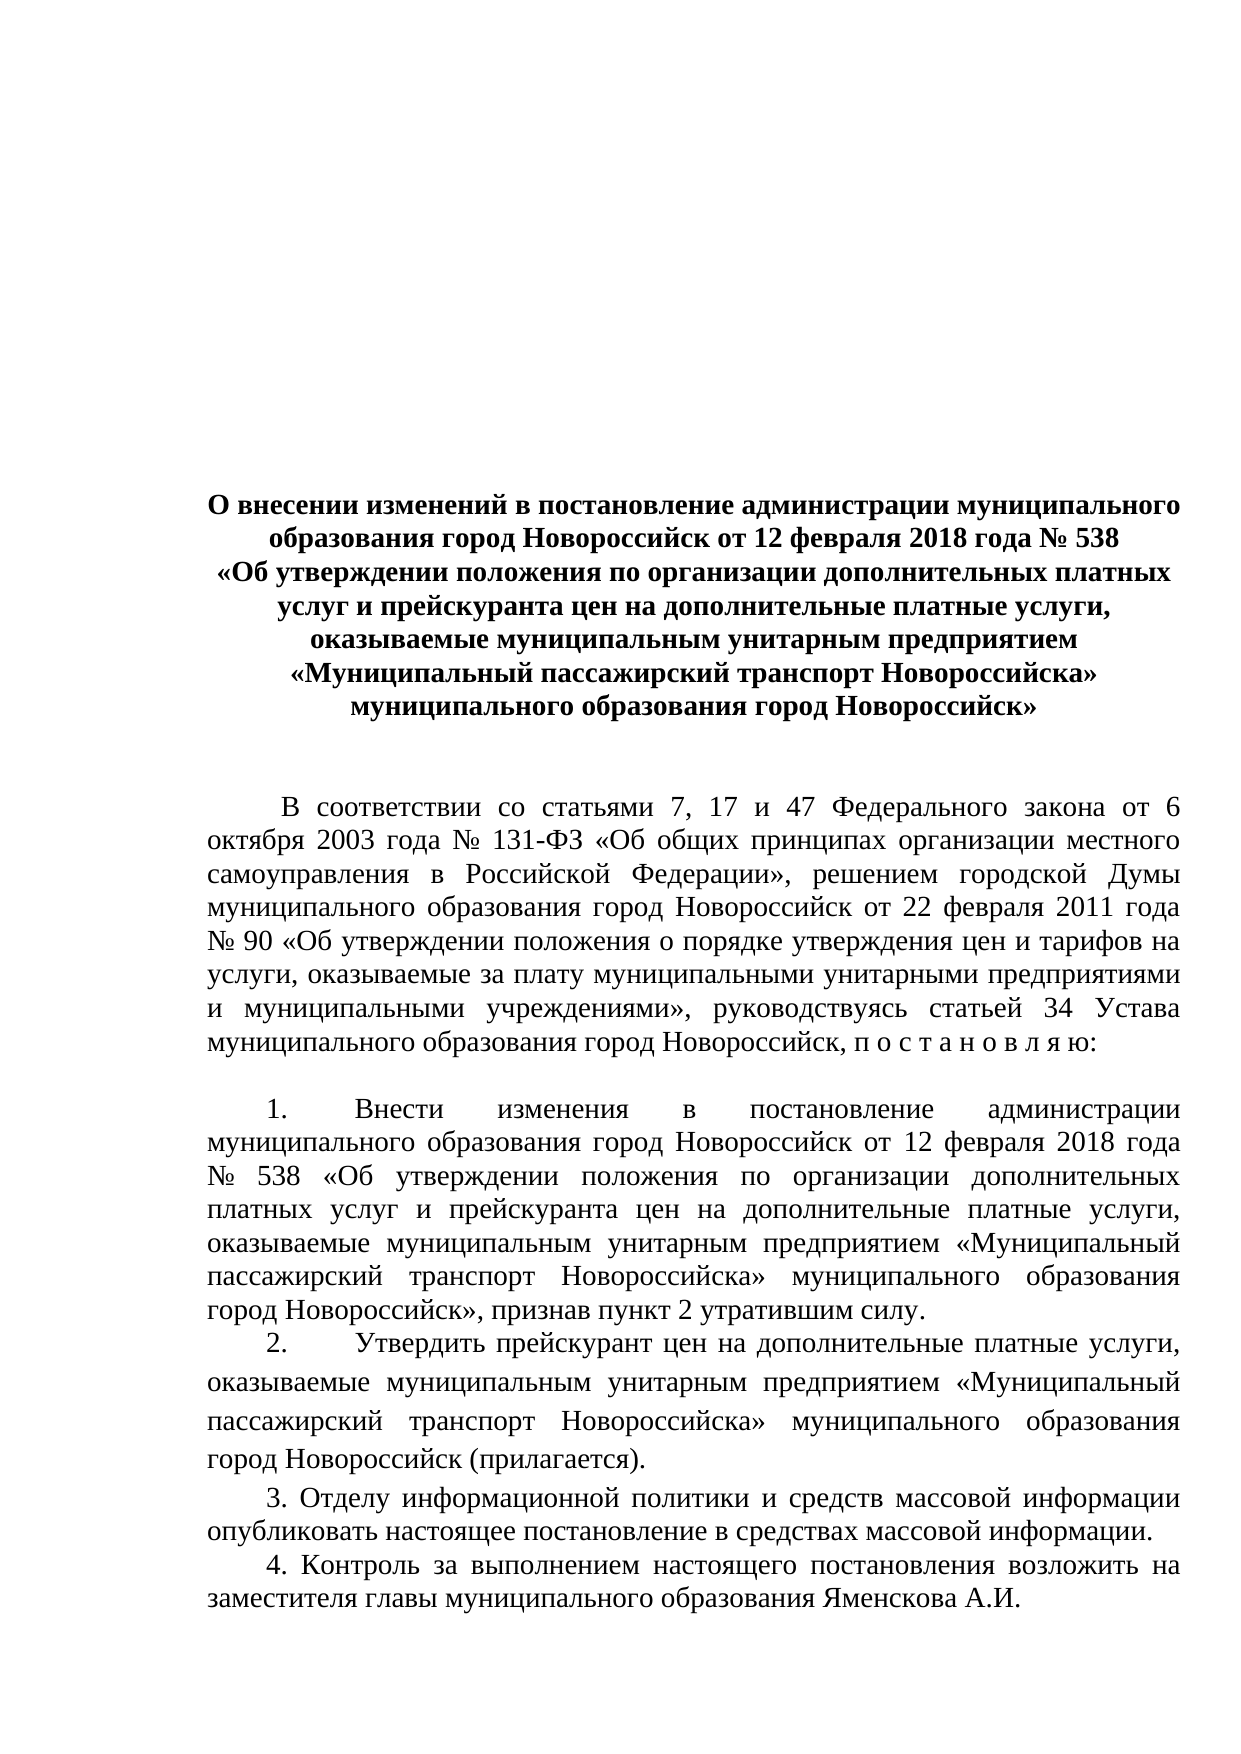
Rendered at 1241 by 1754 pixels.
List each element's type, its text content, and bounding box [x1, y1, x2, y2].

text 4. Контроль за выполнением настоящего постановления возложить на заместителя главы муниципального образования Яменскова А.И. [207, 1547, 1181, 1614]
list Внести изменения в постановление администрации муниципального образования город Новороссийск от 12 февраля 2018 года № 538 «Об утверждении положения по организации дополнительных платных услуг и прейскуранта цен на дополнительные платные услуги, оказываемые муниципальным унитарным предприятием «Муниципальный пассажирский транспорт Новороссийска» муниципального образования город Новороссийск», признав пункт 2 утратившим силу. [207, 1091, 1181, 1326]
text О внесении изменений в постановление администрации муниципального образования город Новороссийск от 12 февраля 2018 года № 538 [207, 487, 1181, 554]
text «Об утверждении положения по организации дополнительных платных услуг и прейскуранта цен на дополнительные платные услуги, оказываемые муниципальным унитарным предприятием «Муниципальный пассажирский транспорт Новороссийска» муниципального образования город Новороссийск» [207, 554, 1181, 722]
text В соответствии со статьями 7, 17 и 47 Федерального закона от 6 октября 2003 года № 131-ФЗ «Об общих принципах организации местного самоуправления в Российской Федерации», решением городской Думы муниципального образования город Новороссийск от 22 февраля 2011 года № 90 «Об утверждении положения о порядке утверждения цен и тарифов на услуги, оказываемые за плату муниципальными унитарными предприятиями и муниципальными учреждениями», руководствуясь статьей 34 Устава муниципального образования город Новороссийск, п о с т а н о в л я ю: [207, 789, 1181, 1057]
list 3. Отделу информационной политики и средств массовой информации опубликовать настоящее постановление в средствах массовой информации. [207, 1480, 1181, 1547]
list Утвердить прейскурант цен на дополнительные платные услуги, оказываемые муниципальным унитарным предприятием «Муниципальный пассажирский транспорт Новороссийска» муниципального образования город Новороссийск (прилагается). [207, 1326, 1181, 1475]
